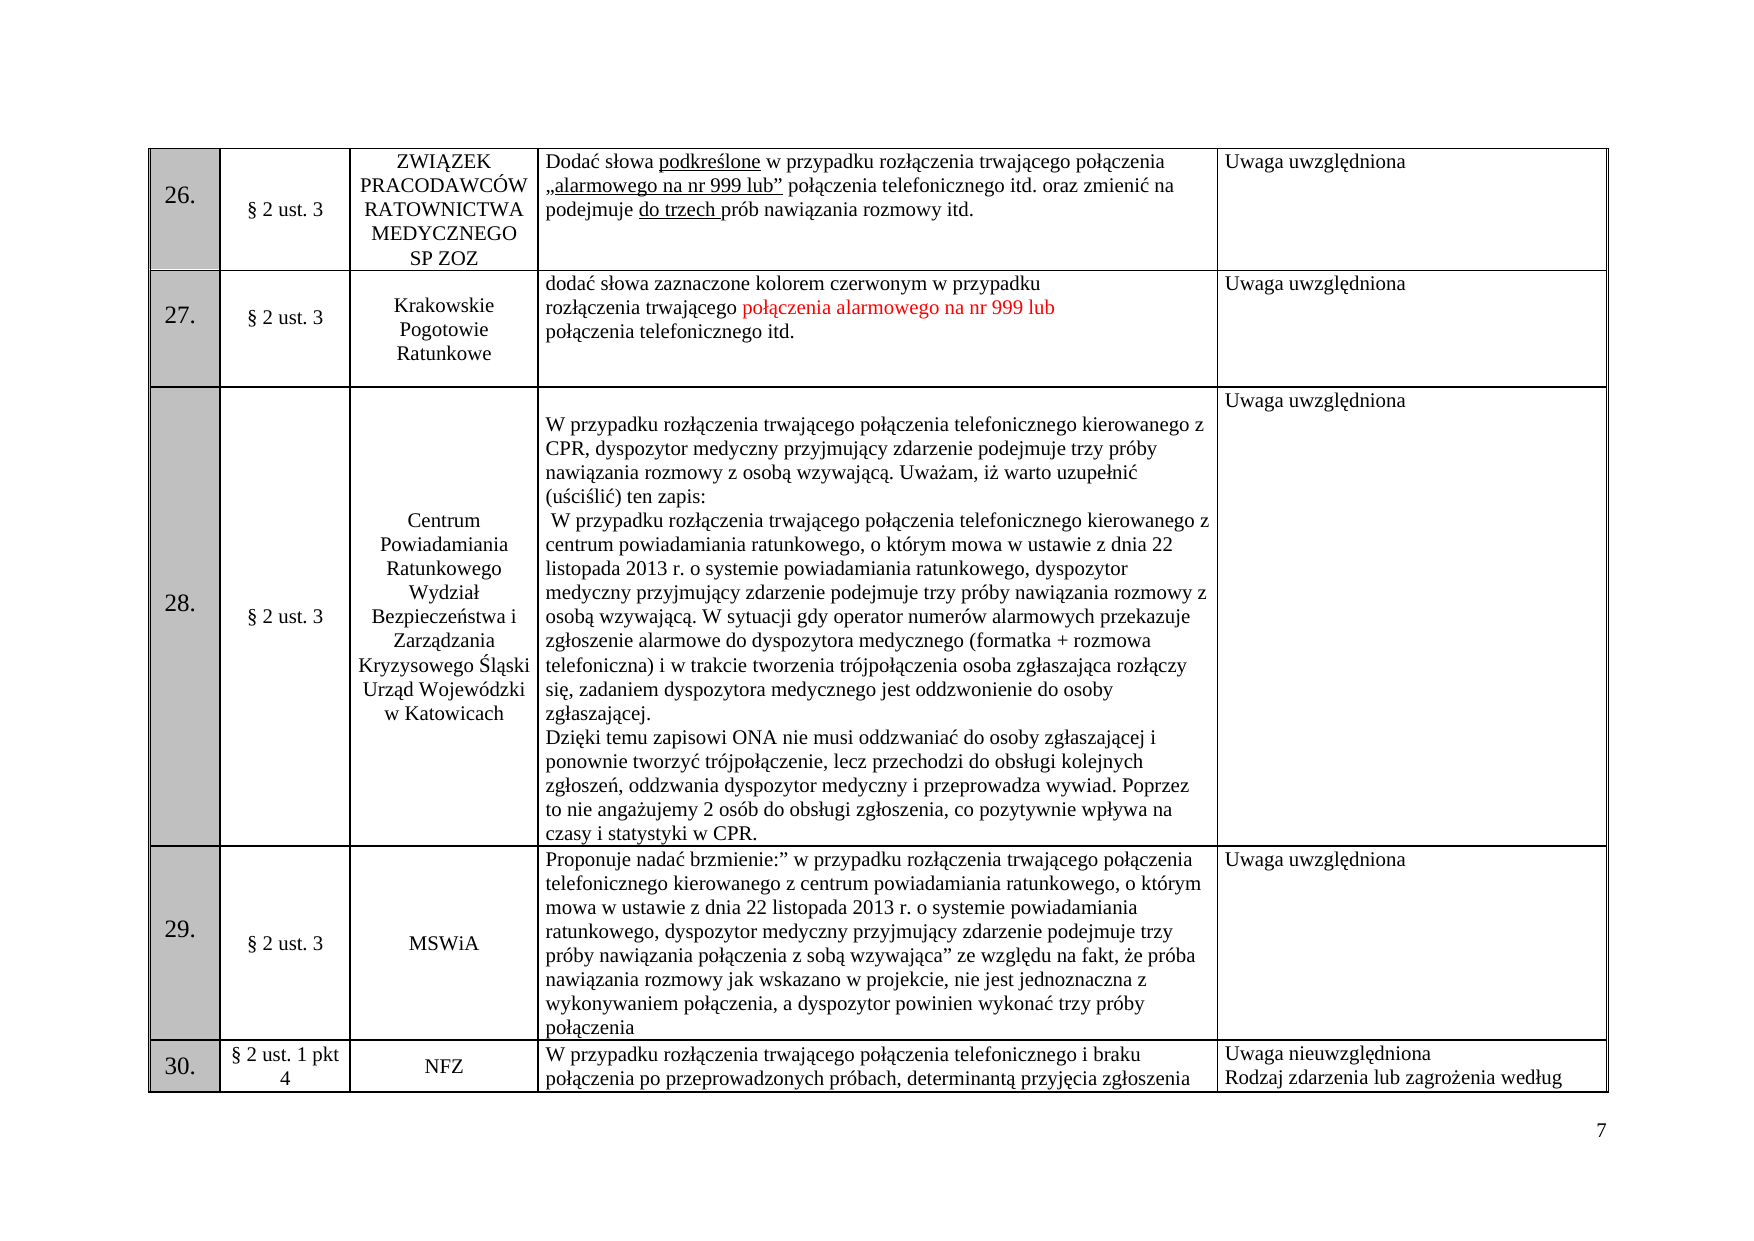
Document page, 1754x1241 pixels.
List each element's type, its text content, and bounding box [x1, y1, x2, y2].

table_cell Uwaga uwzględniona [1218, 847, 1606, 1039]
table_cell MSWiA [351, 847, 537, 1039]
table_cell Proponuje nadać brzmienie:” w przypadku rozłączenia trwającego połączenia telefonicznego kierowanego z centrum powiadamiania ratunkowego, o którym mowa w ustawie z dnia 22 listopada 2013 r. o systemie powiadamiania ratunkowego, dyspozytor medyczny przyjmujący zdarzenie podejmuje trzy próby nawiązania połączenia z sobą wzywająca” ze względu na fakt, że próba nawiązania rozmowy jak wskazano w projekcie, nie jest jednoznaczna z wykonywaniem połączenia, a dyspozytor powinien wykonać trzy próby połączenia [539, 847, 1217, 1039]
table_cell Uwaga uwzględniona [1218, 388, 1606, 845]
table_cell § 2 ust. 3 [221, 847, 349, 1039]
table_cell [151, 149, 219, 269]
table_cell Uwaga uwzględniona [1218, 149, 1606, 269]
table_cell § 2 ust. 3 [221, 271, 349, 386]
table_cell NFZ [351, 1041, 537, 1091]
table_cell [151, 1041, 219, 1091]
table_cell [151, 271, 219, 386]
table_cell § 2 ust. 3 [221, 149, 349, 269]
table_cell [151, 388, 219, 845]
table_cell [151, 847, 219, 1039]
table_cell Centrum Powiadamiania Ratunkowego Wydział Bezpieczeństwa i Zarządzania Kryzysowego Śląski Urząd Wojewódzki w Katowicach [351, 388, 537, 845]
table_cell W przypadku rozłączenia trwającego połączenia telefonicznego kierowanego z CPR, dyspozytor medyczny przyjmujący zdarzenie podejmuje trzy próby nawiązania rozmowy z osobą wzywającą. Uważam, iż warto uzupełnić (uściślić) ten zapis: W przypadku rozłączenia trwającego połączenia telefonicznego kierowanego z centrum powiadamiania ratunkowego, o którym mowa w ustawie z dnia 22 listopada 2013 r. o systemie powiadamiania ratunkowego, dyspozytor medyczny przyjmujący zdarzenie podejmuje trzy próby nawiązania rozmowy z osobą wzywającą. W sytuacji gdy operator numerów alarmowych przekazuje zgłoszenie alarmowe do dyspozytora medycznego (formatka + rozmowa telefoniczna) i w trakcie tworzenia trójpołączenia osoba zgłaszająca rozłączy się, zadaniem dyspozytora medycznego jest oddzwonienie do osoby zgłaszającej. Dzięki temu zapisowi ONA nie musi oddzwaniać do osoby zgłaszającej i ponownie tworzyć trójpołączenie, lecz przechodzi do obsługi kolejnych zgłoszeń, oddzwania dyspozytor medyczny i przeprowadza wywiad. Poprzez to nie angażujemy 2 osób do obsługi zgłoszenia, co pozytywnie wpływa na czasy i statystyki w CPR. [539, 388, 1217, 845]
table_cell ZWIĄZEK PRACODAWCÓW RATOWNICTWA MEDYCZNEGO SP ZOZ [351, 149, 537, 269]
table_cell Uwaga uwzględniona [1218, 271, 1606, 386]
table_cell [1218, 1041, 1606, 1091]
table_cell § 2 ust. 1 pkt 4 [221, 1041, 349, 1091]
table_cell Dodać słowa podkreślone w przypadku rozłączenia trwającego połączenia „alarmowego na nr 999 lub” połączenia telefonicznego itd. oraz zmienić na podejmuje do trzech prób nawiązania rozmowy itd. [539, 149, 1217, 269]
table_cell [539, 1041, 1217, 1091]
table_cell § 2 ust. 3 [221, 388, 349, 845]
table_cell dodać słowa zaznaczone kolorem czerwonym w przypadku rozłączenia trwającego połączenia alarmowego na nr 999 lub połączenia telefonicznego itd. [539, 271, 1217, 386]
table_cell Krakowskie Pogotowie Ratunkowe [351, 271, 537, 386]
